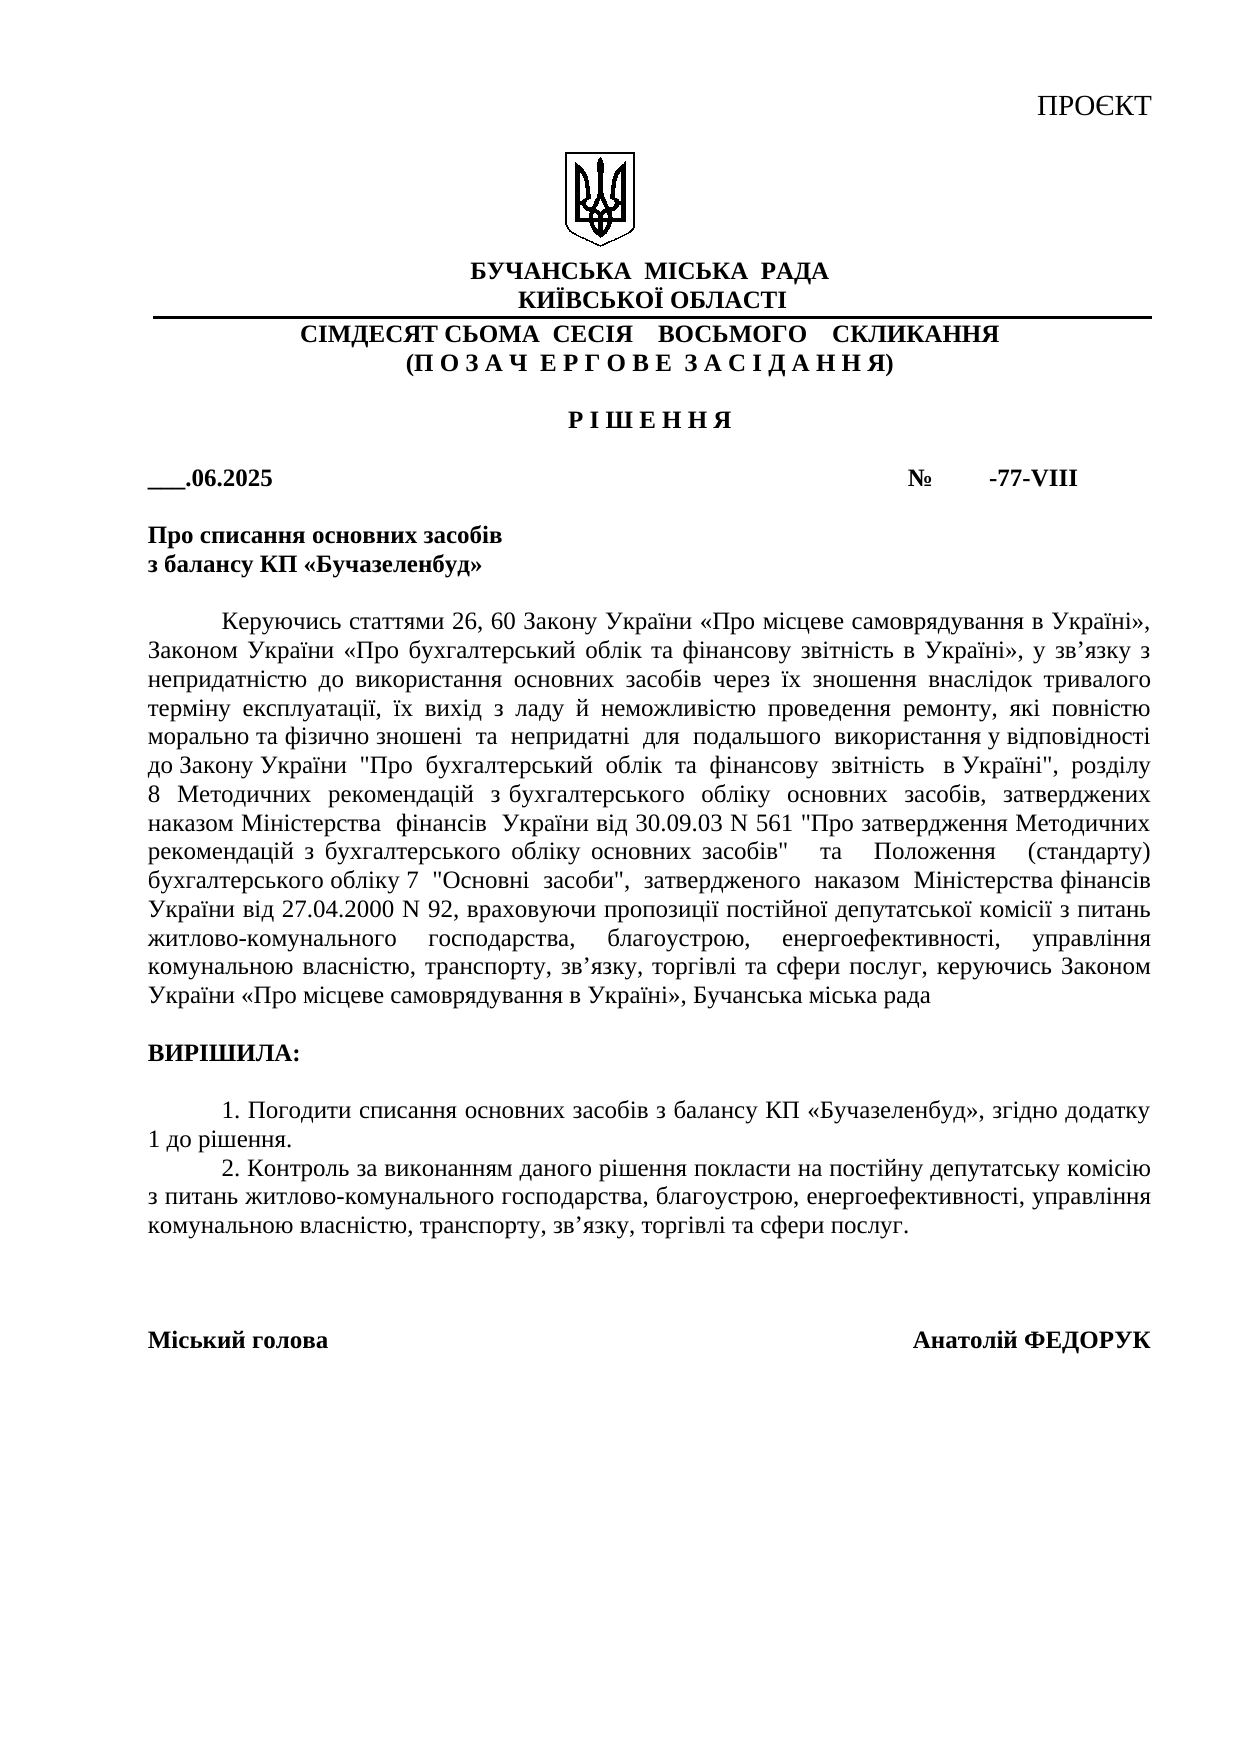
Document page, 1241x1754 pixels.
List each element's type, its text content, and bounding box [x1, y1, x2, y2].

text Р І Ш Е Н Н Я [148, 405, 1152, 434]
text СІМДЕСЯТ СЬОМА СЕСІЯ ВОСЬМОГО СКЛИКАННЯ [148, 319, 1152, 348]
text БУЧАНСЬКА МІСЬКА РАДА [148, 256, 1152, 285]
text з балансу КП «Бучазеленбуд» [148, 549, 1152, 578]
text ПРОЄКТ [148, 88, 1152, 122]
subtitle ПРОЄКТ [148, 146, 1152, 256]
text 1. Погодити списання основних засобів з балансу КП «Бучазеленбуд», згідно додатку 1 до рішення. [148, 1095, 1152, 1153]
text (П О З А Ч Е Р Г О В Е З А С І Д А Н Н Я) [148, 348, 1152, 376]
subtitle КИЇВСЬКОЇ ОБЛАСТІ [153, 285, 1152, 316]
text ВИРІШИЛА: [148, 1038, 1152, 1066]
text 2. Контроль за виконанням даного рішення покласти на постійну депутатську комісію з питань житлово-комунального господарства, благоустрою, енергоефективності, управління комунальною власністю, транспорту, зв’язку, торгівлі та сфери послуг. [148, 1153, 1152, 1239]
text Керуючись статтями 26, 60 Закону України «Про місцеве самоврядування в Україні», Законом України «Про бухгалтерський облік та фінансову звітність в Україні», у зв’язку з непридатністю до використання основних засобів через їх зношення внаслідок тривалого терміну експлуатації, їх вихід з ладу й неможливістю проведення ремонту, які повністю морально та фізично зношені та непридатні для подальшого використання у відповідності до Закону України "Про бухгалтерський облік та фінансову звітність в Україні", розділу 8 Методичних рекомендацій з бухгалтерського обліку основних засобів, затверджених наказом Міністерства фінансів України від 30.09.03 N 561 "Про затвердження Методичних рекомендацій з бухгалтерського обліку основних засобів" та Положення (стандарту) бухгалтерського обліку 7 "Основні засоби", затвердженого наказом Міністерства фінансів України від 27.04.2000 N 92, враховуючи пропозиції постійної депутатської комісії з питань житлово-комунального господарства, благоустрою, енергоефективності, управління комунальною власністю, транспорту, зв’язку, торгівлі та сфери послуг, керуючись Законом України «Про місцеве самоврядування в Україні», Бучанська міська рада [148, 606, 1152, 1009]
subtitle ___.06.2025 № -77-VІІІ [148, 463, 1152, 491]
text Про списання основних засобів [148, 520, 1152, 549]
text Міський голова Анатолій ФЕДОРУК [148, 1325, 1152, 1354]
